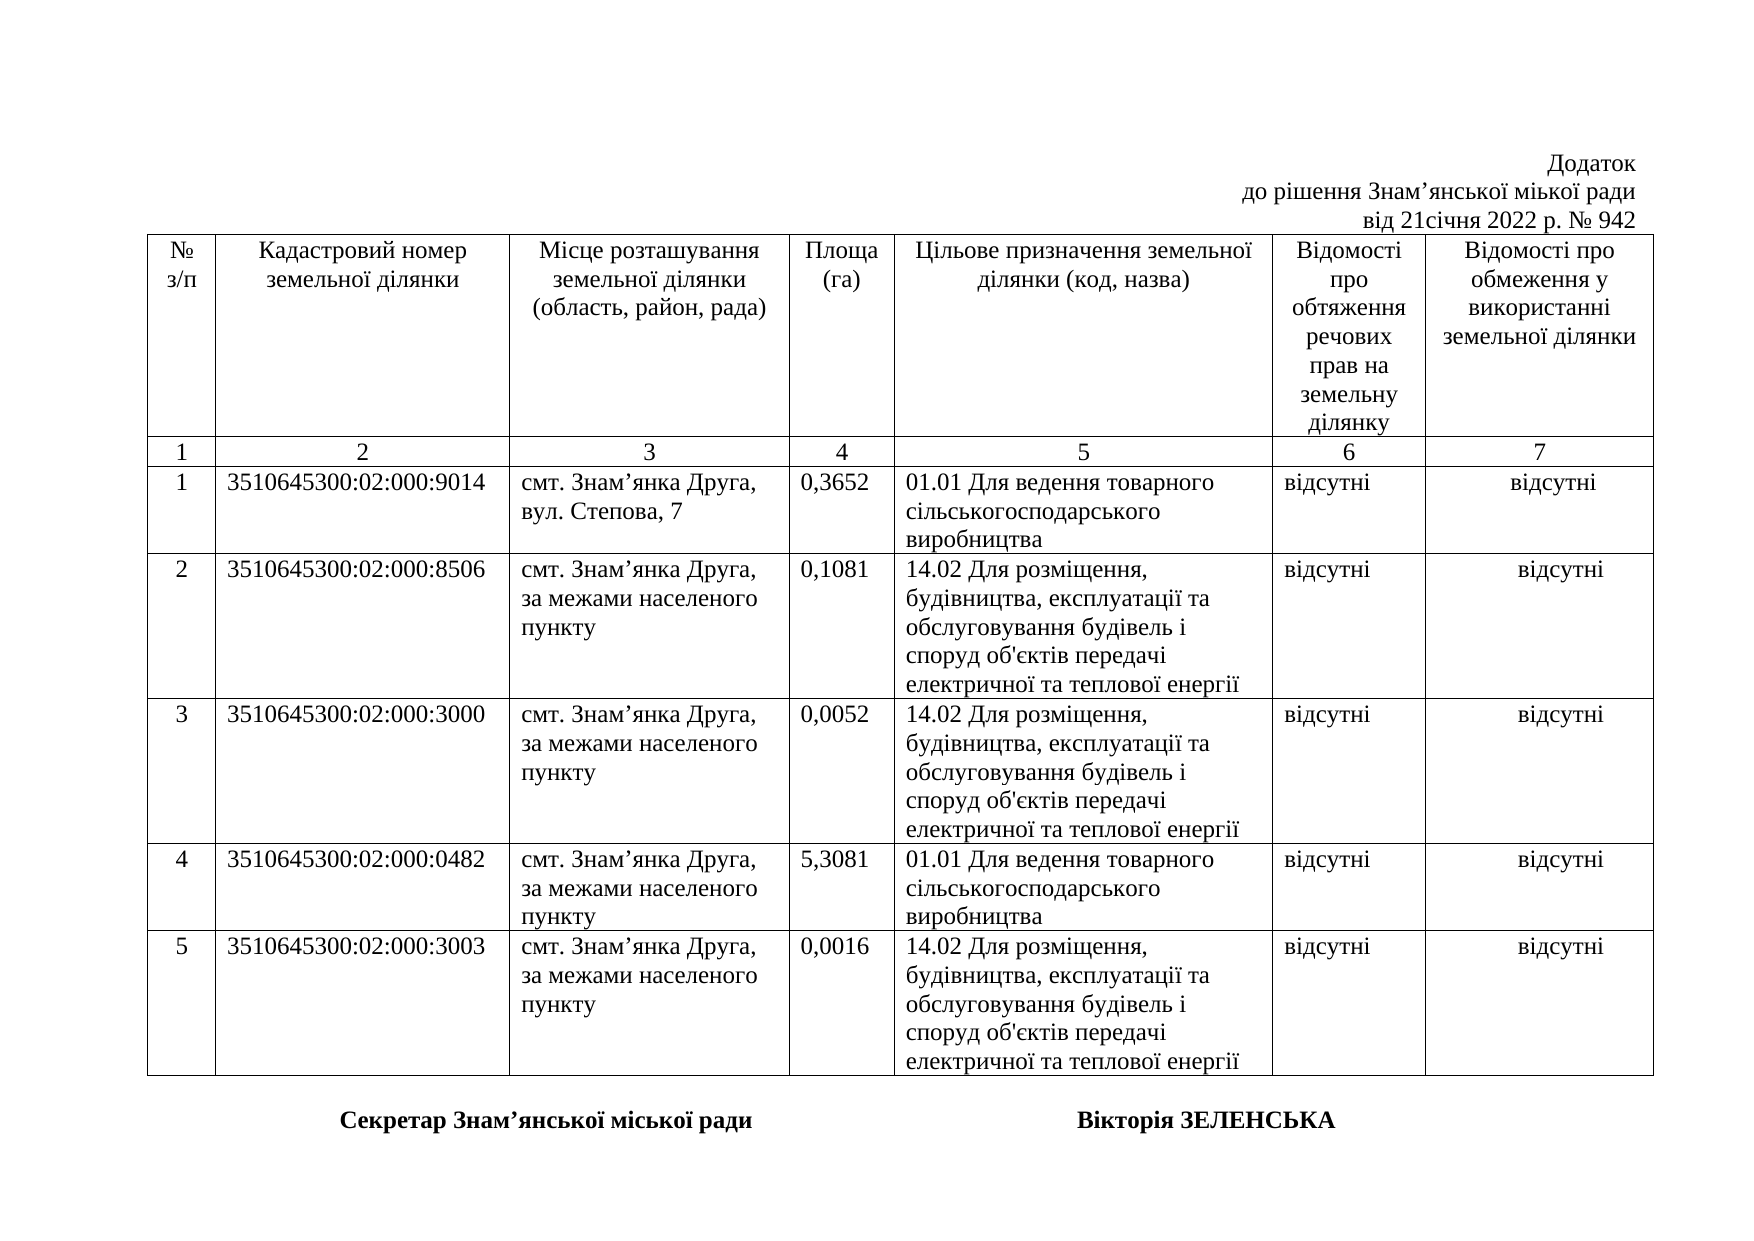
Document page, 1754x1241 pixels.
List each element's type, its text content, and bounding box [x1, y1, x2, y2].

table_cell 3 [510, 437, 789, 466]
table_cell смт. Знам’янка Друга, вул. Степова, 7 [510, 467, 789, 553]
text Секретар Знам’янської міської ради Вікторія ЗЕЛЕНСЬКА [118, 1105, 1636, 1133]
table_header № з/п [148, 235, 215, 436]
table_cell 5,3081 [790, 844, 894, 930]
table_cell відсутні [1273, 699, 1425, 843]
table_cell 0,1081 [790, 554, 894, 698]
table_cell 7 [1426, 437, 1653, 466]
table_cell відсутні [1426, 844, 1653, 930]
table_cell 14.02 Для розміщення, будівництва, експлуатації та обслуговування будівель і споруд об'єктів передачі електричної та теплової енергії [895, 931, 1272, 1075]
table_cell 4 [790, 437, 894, 466]
table_cell відсутні [1426, 699, 1653, 843]
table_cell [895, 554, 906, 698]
table_cell смт. Знам’янка Друга, за межами населеного пункту [510, 931, 789, 1075]
table_cell відсутні [1273, 931, 1425, 1075]
table_header Площа (га) [790, 235, 894, 436]
text від 21січня 2022 р. № 942 [118, 205, 1636, 234]
table_cell 6 [1273, 437, 1425, 466]
table_cell 0,0052 [790, 699, 894, 843]
table_header Відомості про обтяження речових прав на земельну ділянку [1273, 235, 1425, 436]
table_cell 3510645300:02:000:8506 [216, 554, 509, 698]
table_cell 3510645300:02:000:0482 [216, 844, 509, 930]
table_cell 1 [148, 437, 215, 466]
table_header Відомості про обмеження у використанні земельної ділянки [1426, 235, 1653, 436]
table_cell смт. Знам’янка Друга, за межами населеного пункту [510, 554, 789, 698]
table_cell 0,0016 [790, 931, 894, 1075]
text Додаток [118, 148, 1636, 176]
table_cell відсутні [1273, 844, 1425, 930]
table_cell 2 [216, 437, 509, 466]
table_cell 14.02 Для розміщення, будівництва, експлуатації та обслуговування будівель і споруд об'єктів передачі електричної та теплової енергії [1148, 699, 1272, 843]
table_cell смт. Знам’янка Друга, за межами населеного пункту [510, 699, 789, 843]
table_cell відсутні [1273, 554, 1425, 698]
table_cell 14.02 Для розміщення, будівництва, експлуатації та обслуговування будівель і споруд об'єктів передачі електричної та теплової енергії [1148, 554, 1272, 698]
text до рішення Знам’янської міької ради [118, 176, 1636, 205]
table_header Цільове призначення земельної ділянки (код, назва) [895, 235, 1272, 436]
table_cell 2 [148, 554, 215, 698]
table_cell 1 [148, 467, 215, 553]
table_cell 3510645300:02:000:3003 [216, 931, 509, 1075]
table_cell 01.01 Для ведення товарного сільськогосподарського виробництва [1042, 844, 1272, 930]
table_cell відсутні [1273, 467, 1425, 553]
table_cell 3510645300:02:000:3000 [216, 699, 509, 843]
table_cell 0,3652 [790, 467, 894, 553]
table_header Місце розташування земельної ділянки (область, район, рада) [510, 235, 789, 436]
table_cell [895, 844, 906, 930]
table_cell смт. Знам’янка Друга, за межами населеного пункту [510, 844, 789, 930]
table_cell 4 [148, 844, 215, 930]
table_cell 3510645300:02:000:9014 [216, 467, 509, 553]
table_cell відсутні [1426, 467, 1653, 553]
table_cell 5 [148, 931, 215, 1075]
table_cell відсутні [1426, 554, 1653, 698]
table_cell 01.01 Для ведення товарного сільськогосподарського виробництва [895, 467, 1272, 553]
table_cell 5 [895, 437, 1272, 466]
table_cell відсутні [1426, 931, 1653, 1075]
table_header Кадастровий номер земельної ділянки [216, 235, 509, 436]
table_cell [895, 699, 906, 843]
table_cell 3 [148, 699, 215, 843]
